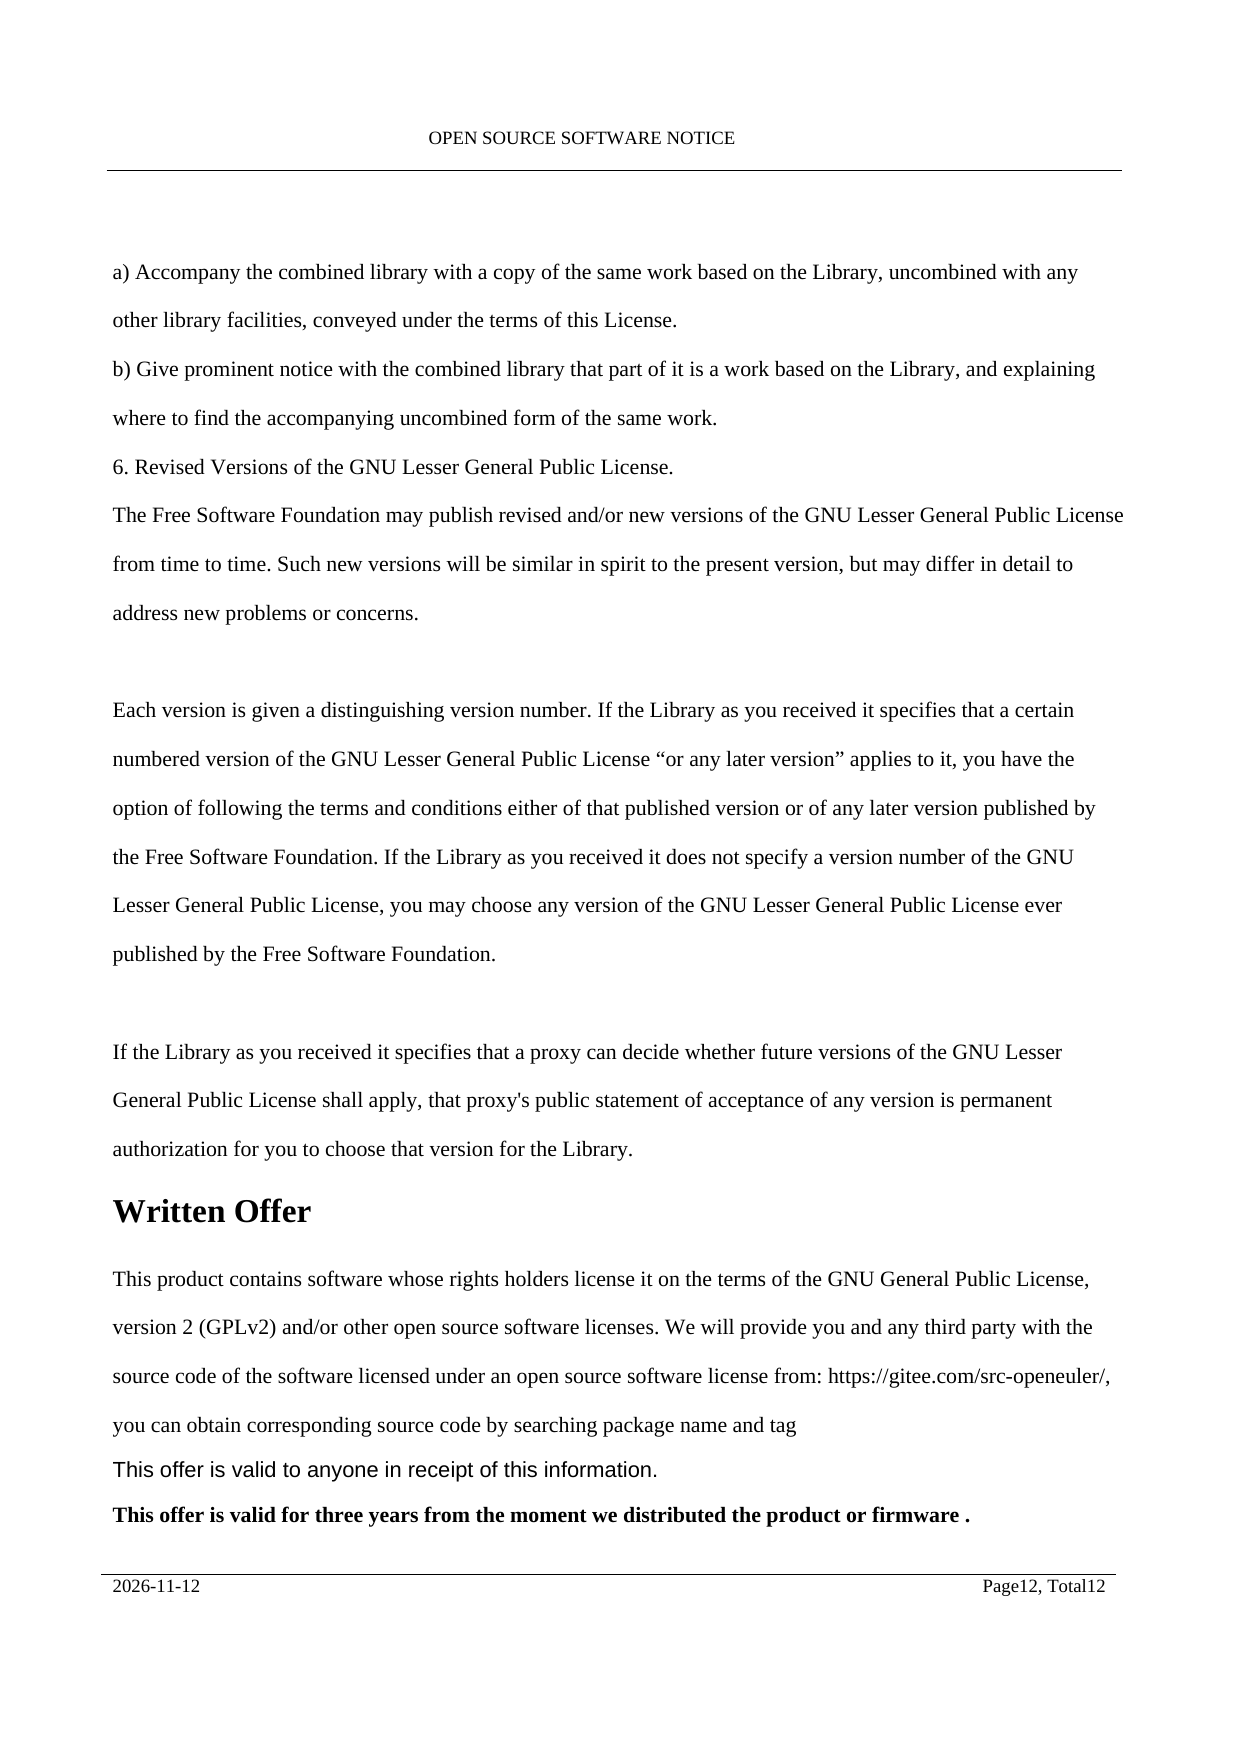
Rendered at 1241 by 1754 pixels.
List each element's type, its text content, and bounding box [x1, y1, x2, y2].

text Written Offer [112, 1178, 1128, 1243]
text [112, 206, 1128, 1165]
text This offer is valid to anyone in receipt of this information. [112, 1453, 1128, 1486]
text This offer is valid for three years from the moment we distributed the product or firmware . [112, 1498, 1128, 1531]
text This product contains software whose rights holders license it on the terms of the GNU General Public License, version 2 (GPLv2) and/or other open source software licenses. We will provide you and any third party with the source code of the software licensed under an open source software license from: https://gitee.com/src-openeuler/, you can obtain corresponding source code by searching package name and tag [112, 1262, 1128, 1441]
